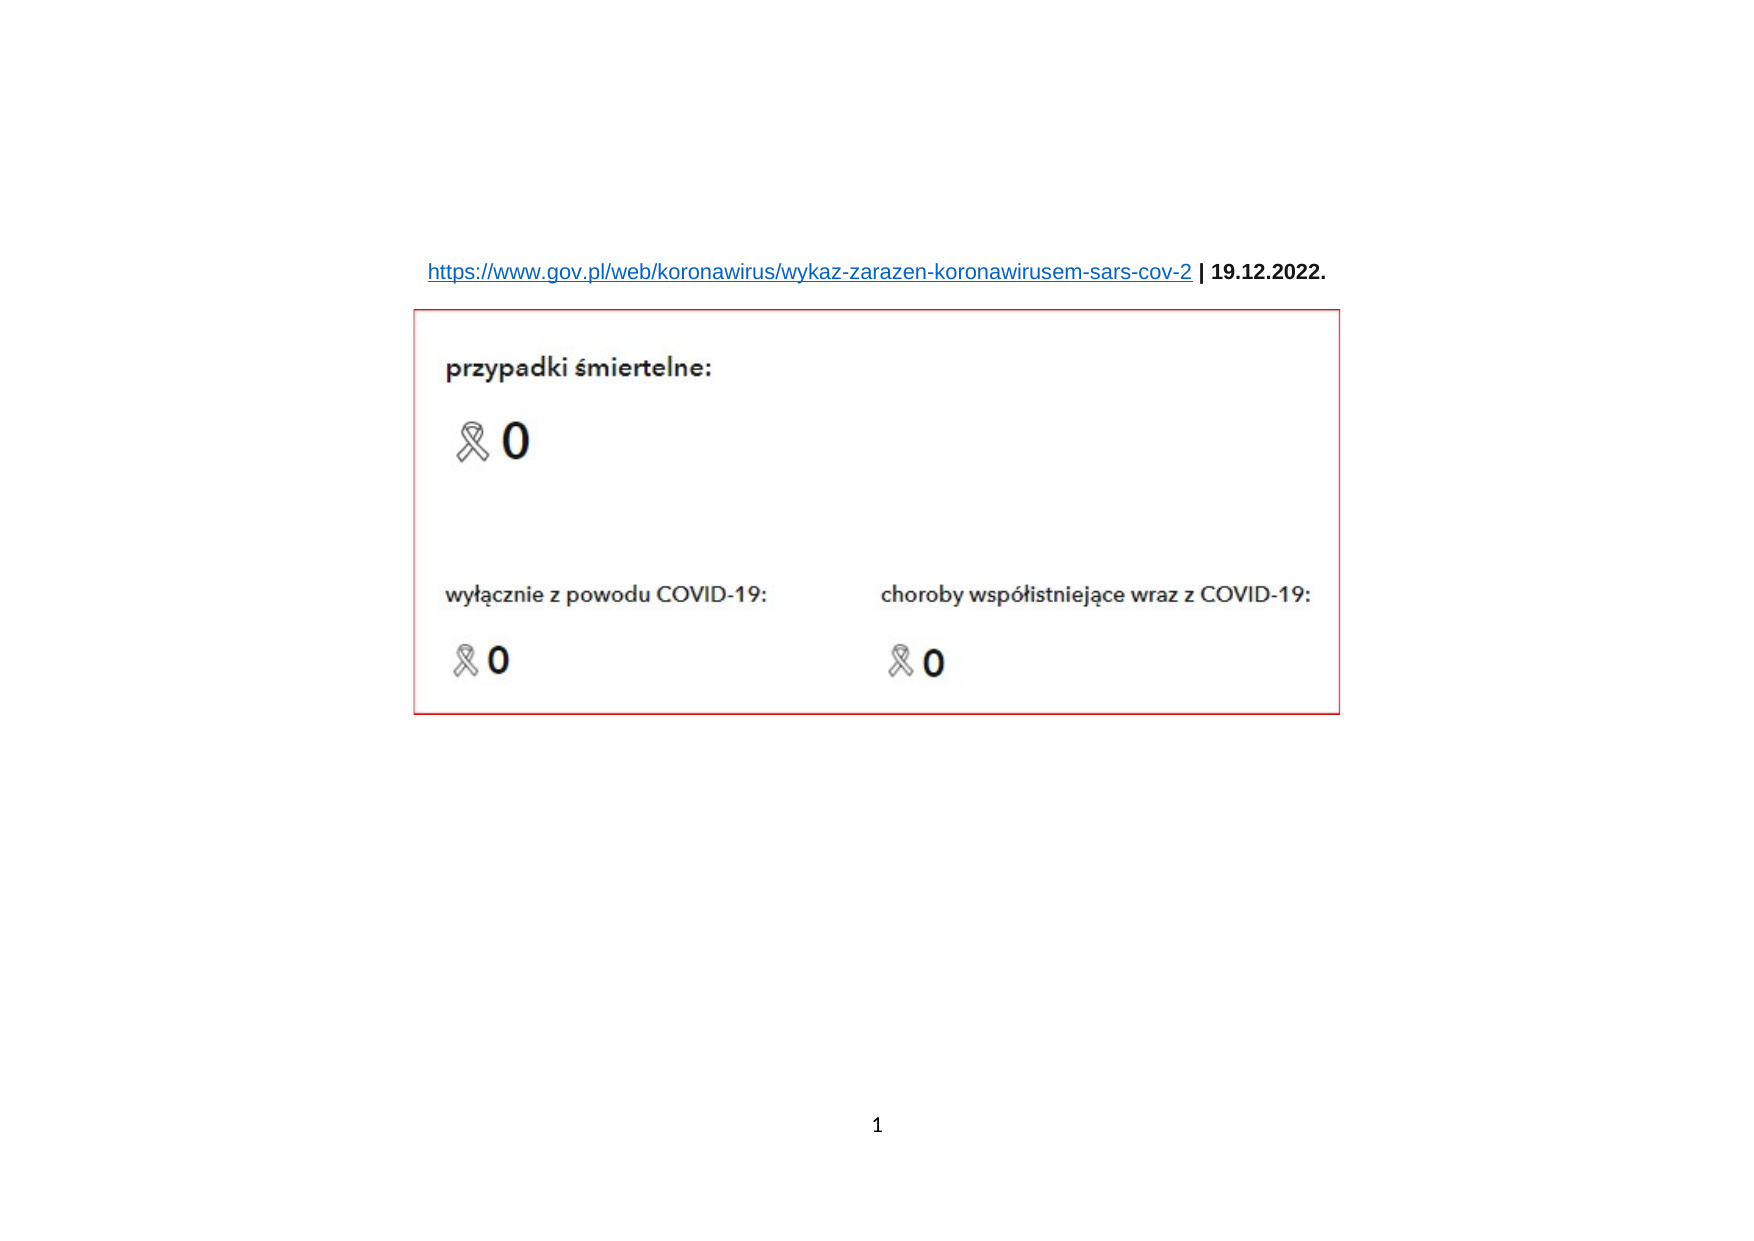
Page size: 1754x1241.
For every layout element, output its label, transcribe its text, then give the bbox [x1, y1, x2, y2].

text https://www.gov.pl/web/koronawirus/wykaz-zarazen-koronawirusem-sars-cov-2 | 19.12.2022. [148, 259, 1606, 284]
picture [413, 309, 1341, 715]
